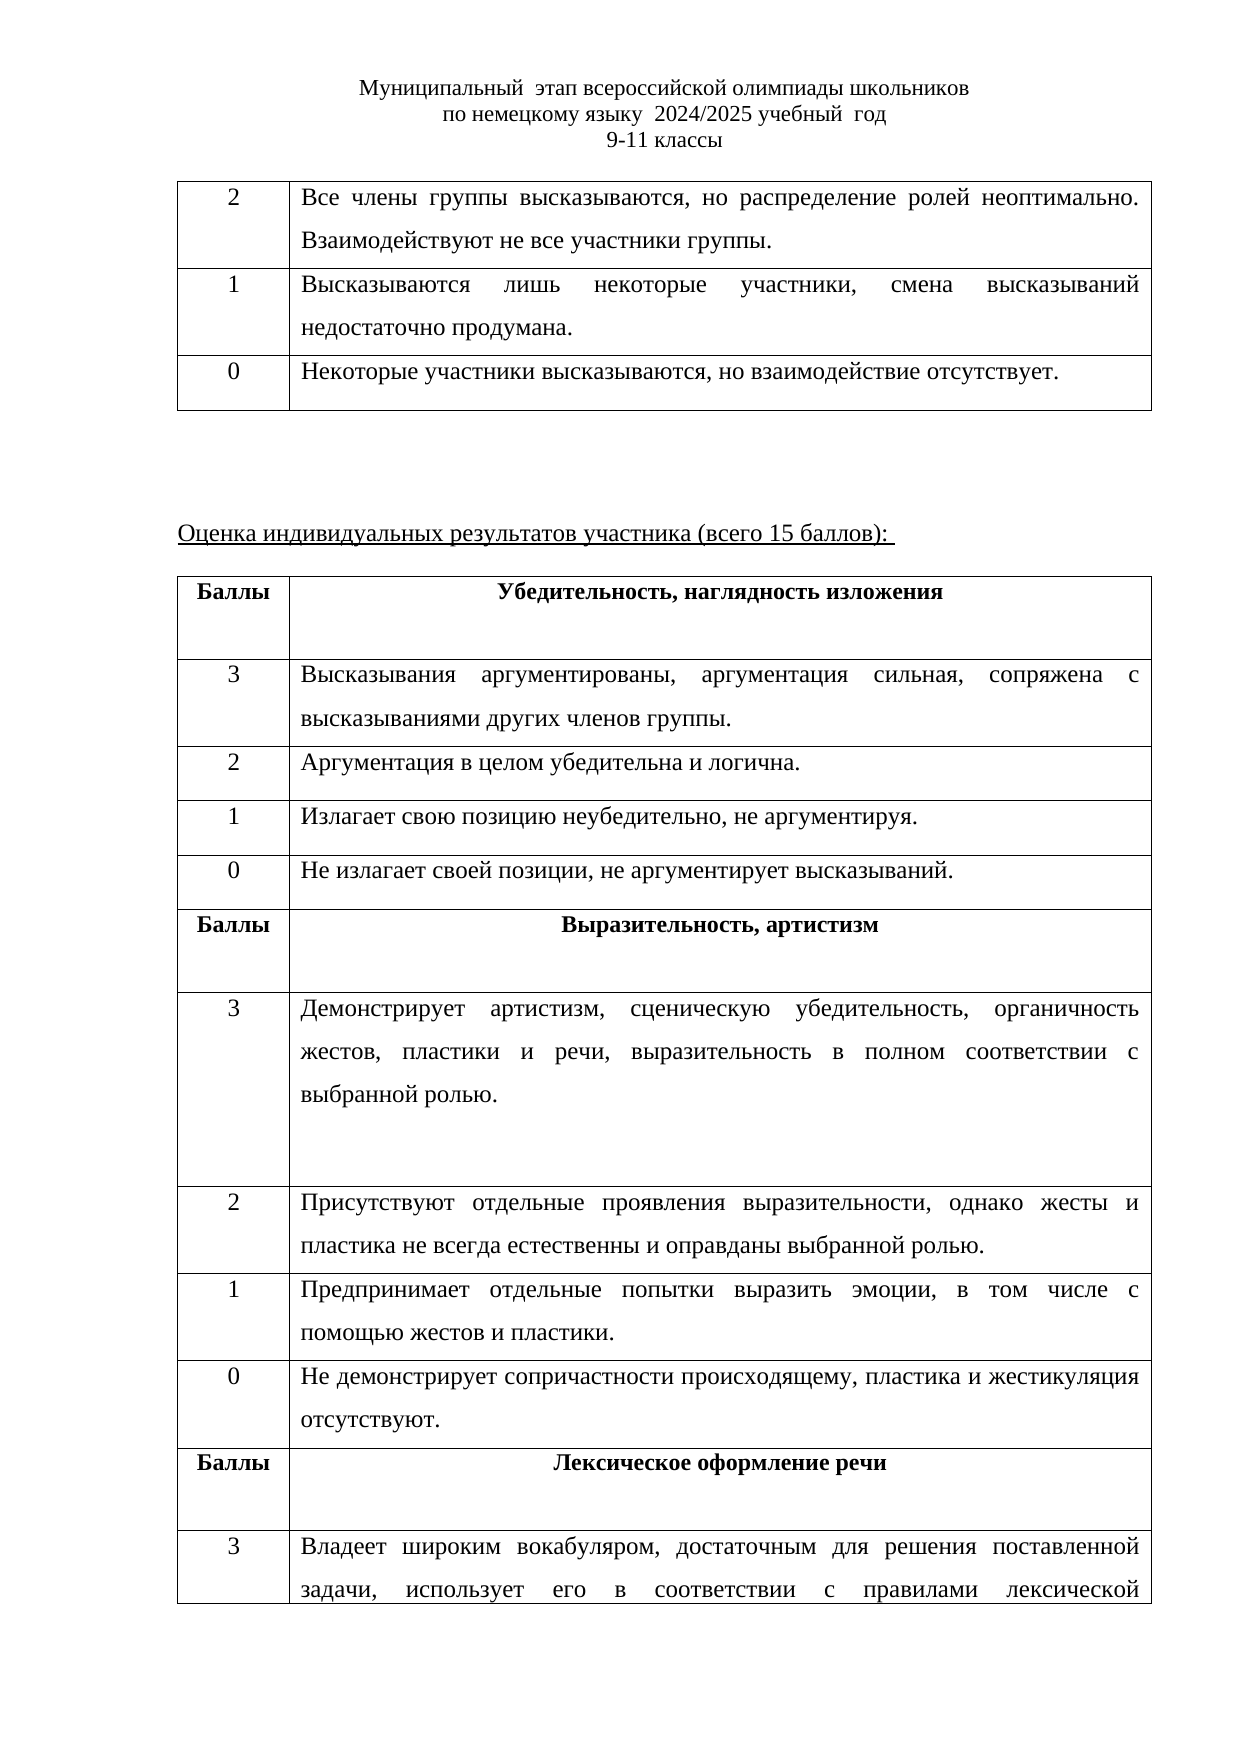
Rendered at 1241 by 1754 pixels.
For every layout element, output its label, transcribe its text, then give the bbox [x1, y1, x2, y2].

table_cell Присутствуют отдельные проявления выразительности, однако жесты и пластика не всегда естественны и оправданы выбранной ролью. [290, 1187, 1151, 1273]
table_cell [290, 1531, 1151, 1603]
table_cell 1 [178, 1274, 289, 1360]
table_cell Высказывания аргументированы, аргументация сильная, сопряжена с высказываниями других членов группы. [290, 660, 1151, 746]
table_cell 1 [178, 801, 289, 854]
table_cell 0 [178, 856, 289, 909]
table_cell Не демонстрирует сопричастности происходящему, пластика и жестикуляция отсутствуют. [290, 1361, 1151, 1447]
table_cell Высказываются лишь некоторые участники, смена высказываний недостаточно продумана. [290, 269, 1151, 355]
table_header Убедительность, наглядность изложения [290, 577, 1151, 658]
table_header Баллы [178, 577, 289, 658]
table_cell 3 [178, 1531, 289, 1603]
table_cell 2 [178, 747, 289, 800]
table_cell Лексическое оформление речи [290, 1449, 1151, 1530]
text Оценка индивидуальных результатов участника (всего 15 баллов): [177, 518, 1152, 547]
table_cell 0 [178, 356, 289, 410]
table_cell 0 [178, 1361, 289, 1447]
table_cell Не излагает своей позиции, не аргументирует высказываний. [290, 856, 1151, 909]
table_cell Аргументация в целом убедительна и логична. [290, 747, 1151, 800]
table_cell 2 [178, 1187, 289, 1273]
table_cell Баллы [178, 910, 289, 992]
table_cell Все члены группы высказываются, но распределение ролей неоптимально. Взаимодействуют не все участники группы. [290, 182, 1151, 268]
table_cell 1 [178, 269, 289, 355]
table_cell 2 [178, 182, 289, 268]
table_cell Предпринимает отдельные попытки выразить эмоции, в том числе с помощью жестов и пластики. [290, 1274, 1151, 1360]
table_cell Выразительность, артистизм [290, 910, 1151, 992]
table_cell Демонстрирует артистизм, сценическую убедительность, органичность жестов, пластики и речи, выразительность в полном соответствии с выбранной ролью. [290, 993, 1151, 1186]
table_cell Излагает свою позицию неубедительно, не аргументируя. [290, 801, 1151, 854]
table_cell 3 [178, 660, 289, 746]
table_cell Баллы [178, 1449, 289, 1530]
table_cell 3 [178, 993, 289, 1186]
table_cell Некоторые участники высказываются, но взаимодействие отсутствует. [290, 356, 1151, 410]
